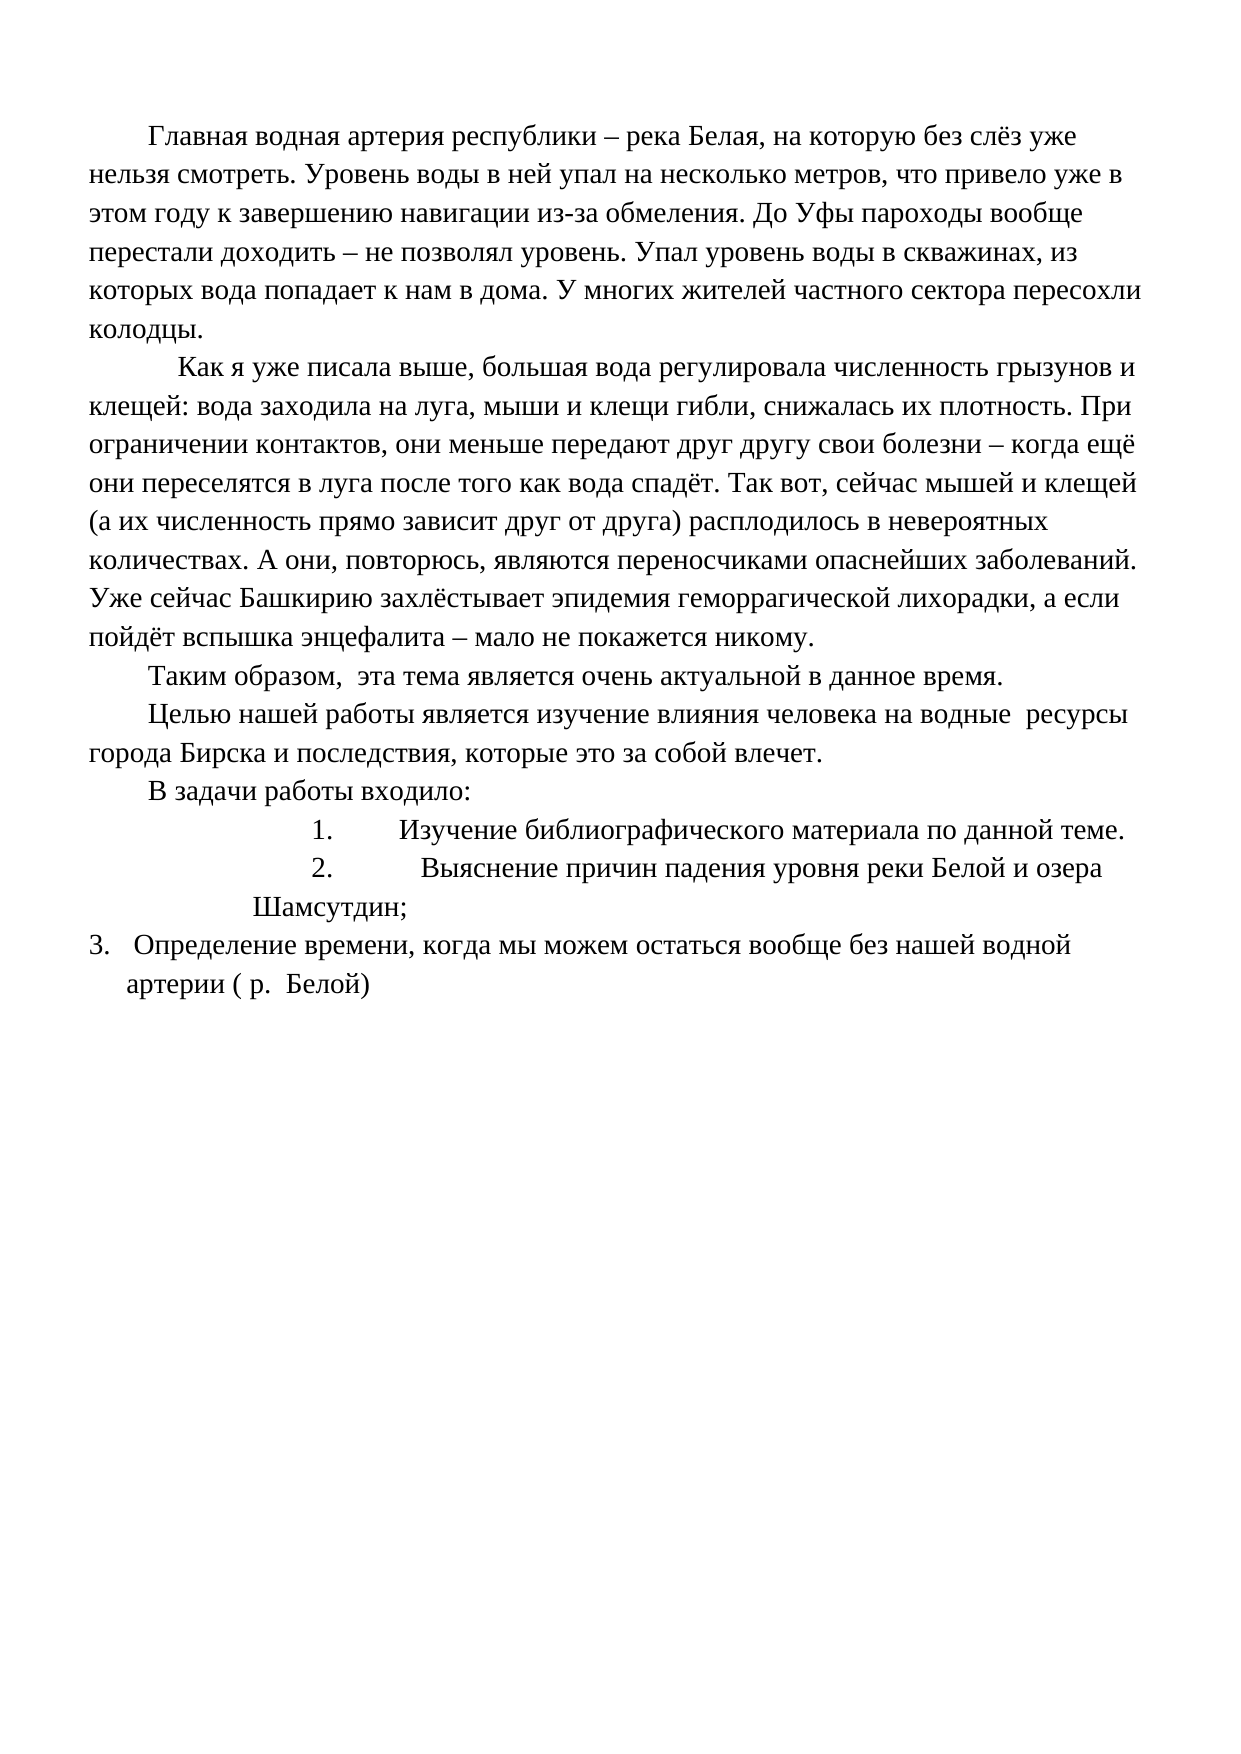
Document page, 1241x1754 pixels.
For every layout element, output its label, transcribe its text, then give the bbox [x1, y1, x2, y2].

text Целью нашей работы является изучение влияния человека на водные ресурсы города Бирска и последствия, которые это за собой влечет. [88, 696, 1152, 768]
text Таким образом, эта тема является очень актуальной в данное время. [88, 658, 1152, 691]
list Выяснение причин падения уровня реки Белой и озера Шамсутдин; [252, 850, 1152, 922]
text В задачи работы входило: [88, 773, 1152, 807]
text Как я уже писала выше, большая вода регулировала численность грызунов и клещей: вода заходила на луга, мыши и клещи гибли, снижалась их плотность. При ограничении контактов, они меньше передают друг другу свои болезни – когда ещё они переселятся в луга после того как вода спадёт. Так вот, сейчас мышей и клещей (а их численность прямо зависит друг от друга) расплодилось в невероятных количествах. А они, повторюсь, являются переносчиками опаснейших заболеваний. Уже сейчас Башкирию захлёстывает эпидемия геморрагической лихорадки, а если пойдёт вспышка энцефалита – мало не покажется никому. [88, 349, 1152, 653]
list Определение времени, когда мы можем остаться вообще без нашей водной артерии ( р. Белой) [88, 927, 1152, 999]
list Изучение библиографического материала по данной теме. [252, 812, 1152, 845]
text Главная водная артерия республики – река Белая, на которую без слёз уже нельзя смотреть. Уровень воды в ней упал на несколько метров, что привело уже в этом году к завершению навигации из-за обмеления. До Уфы пароходы вообще перестали доходить – не позволял уровень. Упал уровень воды в скважинах, из которых вода попадает к нам в дома. У многих жителей частного сектора пересохли колодцы. [88, 118, 1152, 344]
